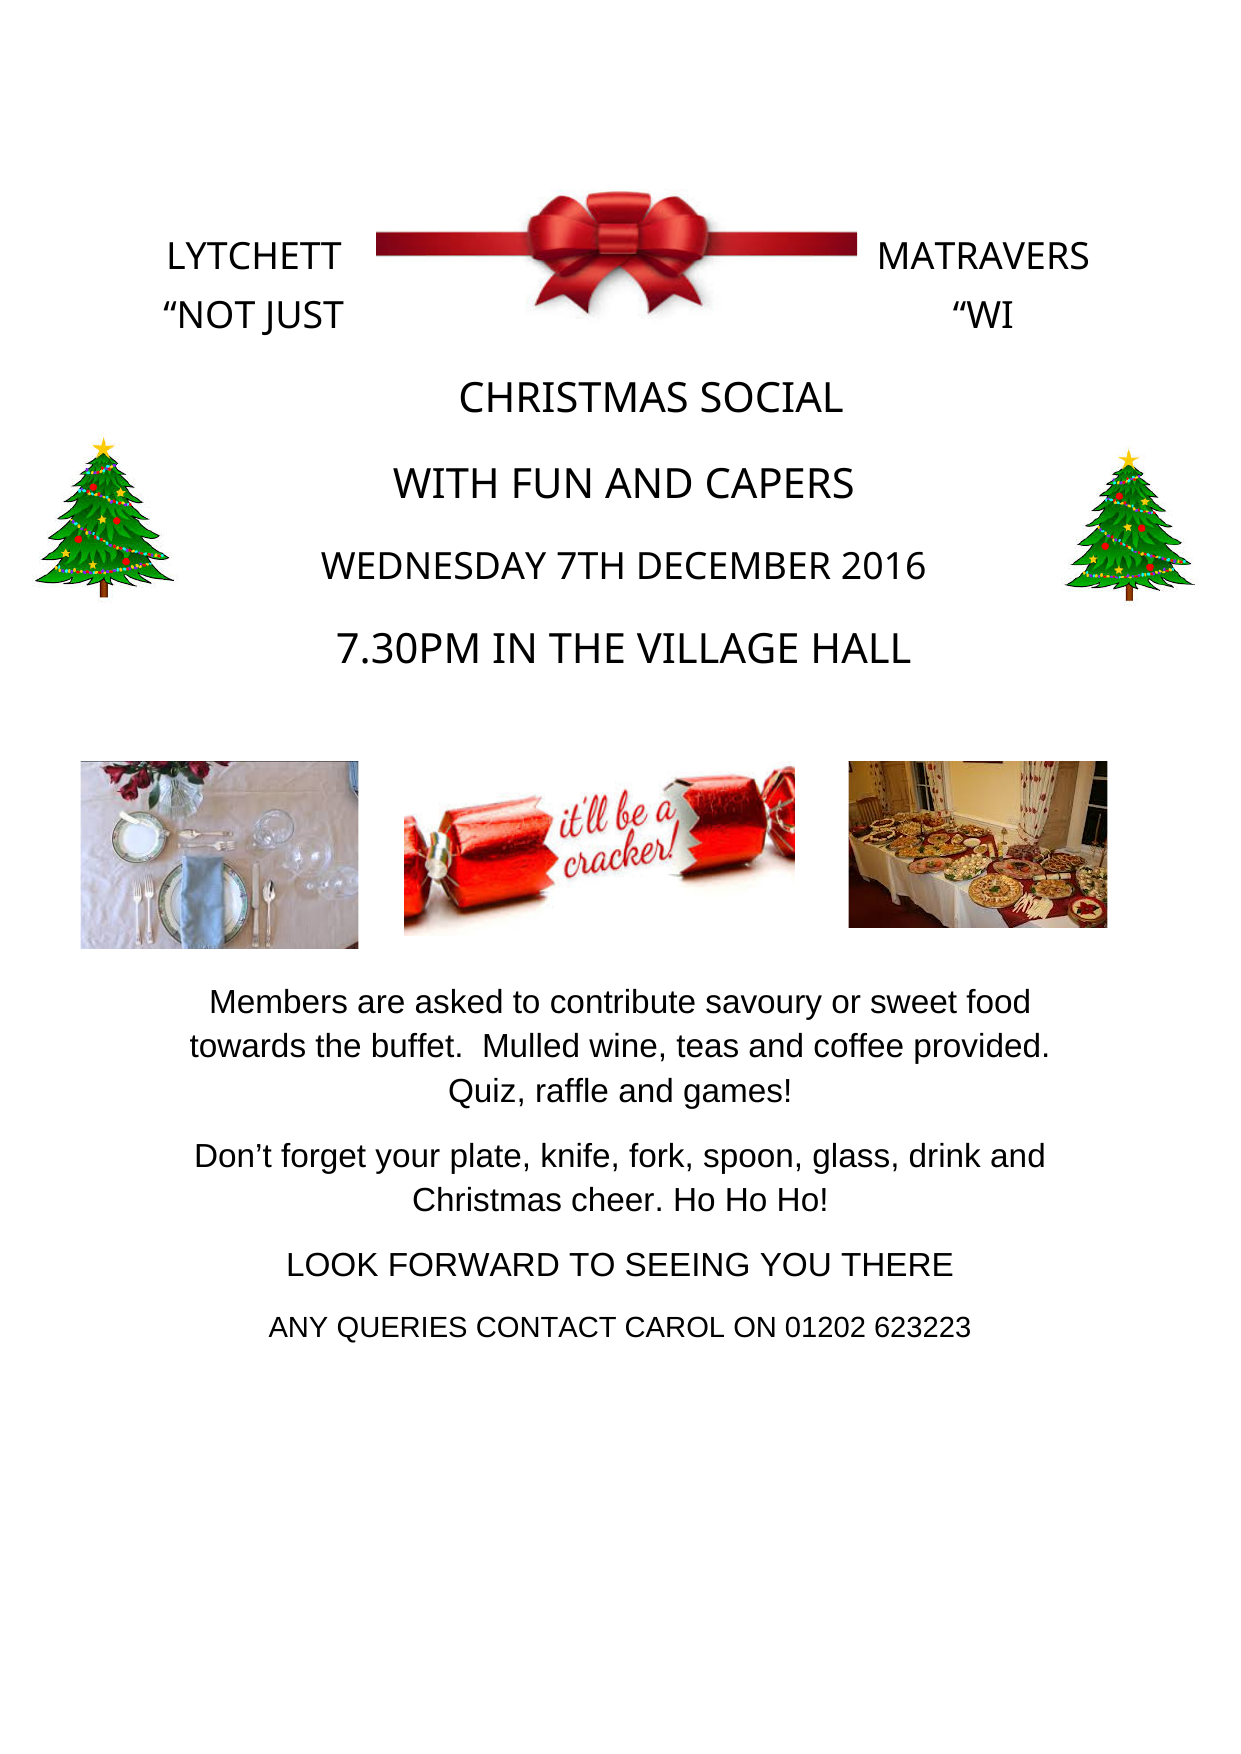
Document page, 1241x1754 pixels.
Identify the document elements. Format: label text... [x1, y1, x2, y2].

text CHRISTMAS SOCIAL [150, 368, 1090, 424]
picture [24, 419, 194, 660]
text ANY QUERIES CONTACT CAROL ON 01202 623223 [150, 1310, 1090, 1343]
picture [404, 761, 795, 936]
text WEDNESDAY 7TH DECEMBER 2016 [194, 540, 1054, 591]
picture [376, 173, 858, 334]
picture [848, 761, 1108, 928]
text WITH FUN AND CAPERS [194, 454, 1054, 510]
picture [80, 761, 359, 949]
text Don’t forget your plate, knife, fork, spoon, glass, drink and Christmas cheer. Ho Ho Ho! [150, 1136, 1090, 1218]
text LOOK FORWARD TO SEEING YOU THERE [150, 1245, 1090, 1283]
text 7.30PM IN THE VILLAGE HALL [150, 619, 1090, 676]
text LYTCHETT MATRAVERS “NOT JUST “WI [150, 229, 1090, 339]
picture [1054, 432, 1214, 661]
